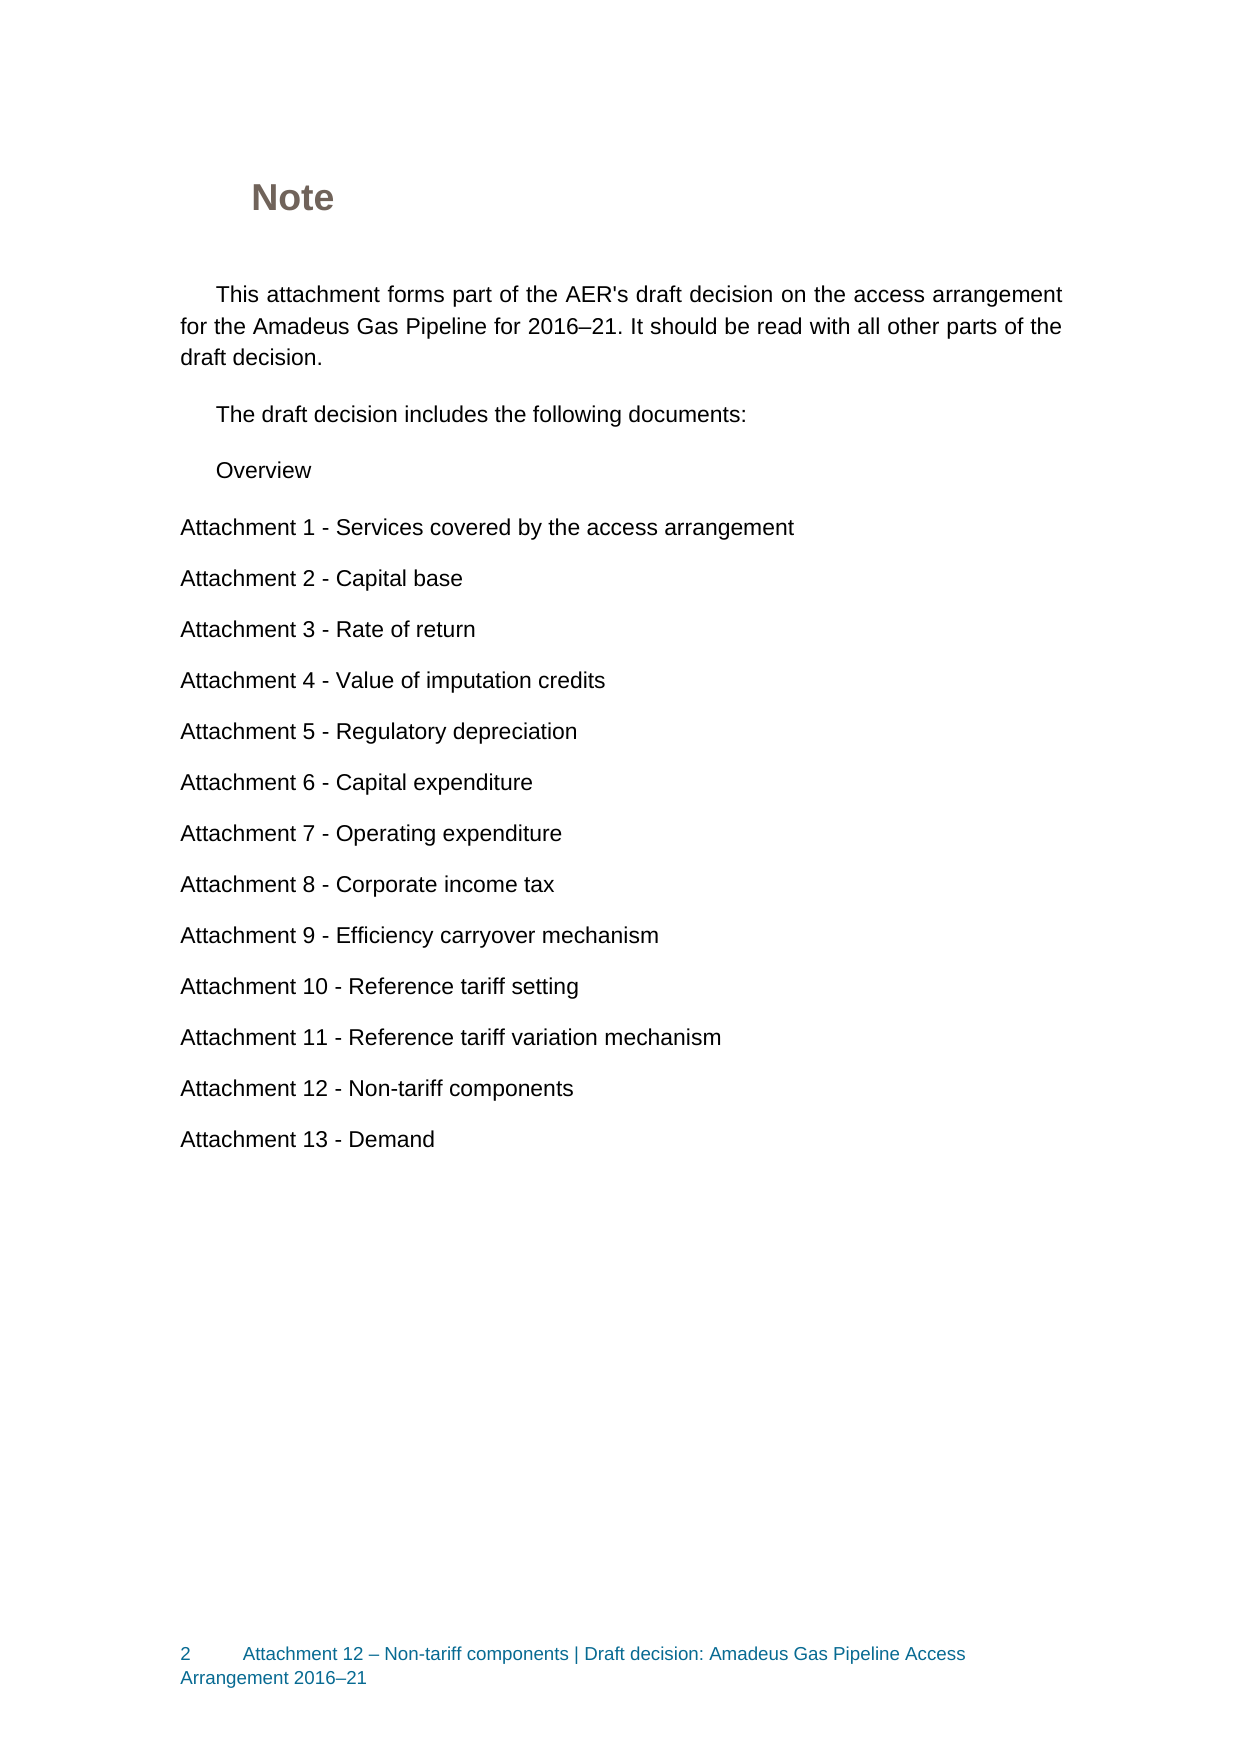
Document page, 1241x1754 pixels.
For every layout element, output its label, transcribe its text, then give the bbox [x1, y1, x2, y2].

picture [322, 1650, 326, 1660]
text Attachment 10 - Reference tariff setting [180, 973, 1063, 1000]
picture [296, 1650, 300, 1660]
text Attachment 4 - Value of imputation credits [180, 667, 1063, 693]
picture [216, 1674, 220, 1684]
text Attachment 1 - Services covered by the access arrangement [180, 514, 1063, 540]
text Attachment 2 - Capital base [180, 565, 1063, 591]
list The draft decision includes the following documents: [180, 401, 1063, 427]
subtitle Note [180, 175, 1063, 218]
text Attachment 8 - Corporate income tax [180, 871, 1063, 898]
list This attachment forms part of the AER's draft decision on the access arrangement for the Amadeus Gas Pipeline for 2016–21. It should be read with all other parts of the draft decision. [180, 281, 1063, 371]
text Attachment 12 - Non-tariff components [180, 1075, 1063, 1102]
text Attachment 13 - Demand [180, 1126, 1063, 1153]
text Attachment 6 - Capital expenditure [180, 769, 1063, 796]
list Overview [180, 457, 1063, 484]
text Attachment 11 - Reference tariff variation mechanism [180, 1024, 1063, 1051]
text Attachment 5 - Regulatory depreciation [180, 718, 1063, 744]
text Attachment 3 - Rate of return [180, 616, 1063, 642]
picture [544, 1650, 548, 1660]
text Attachment 9 - Efficiency carryover mechanism [180, 922, 1063, 949]
text Attachment 7 - Operating expenditure [180, 820, 1063, 847]
